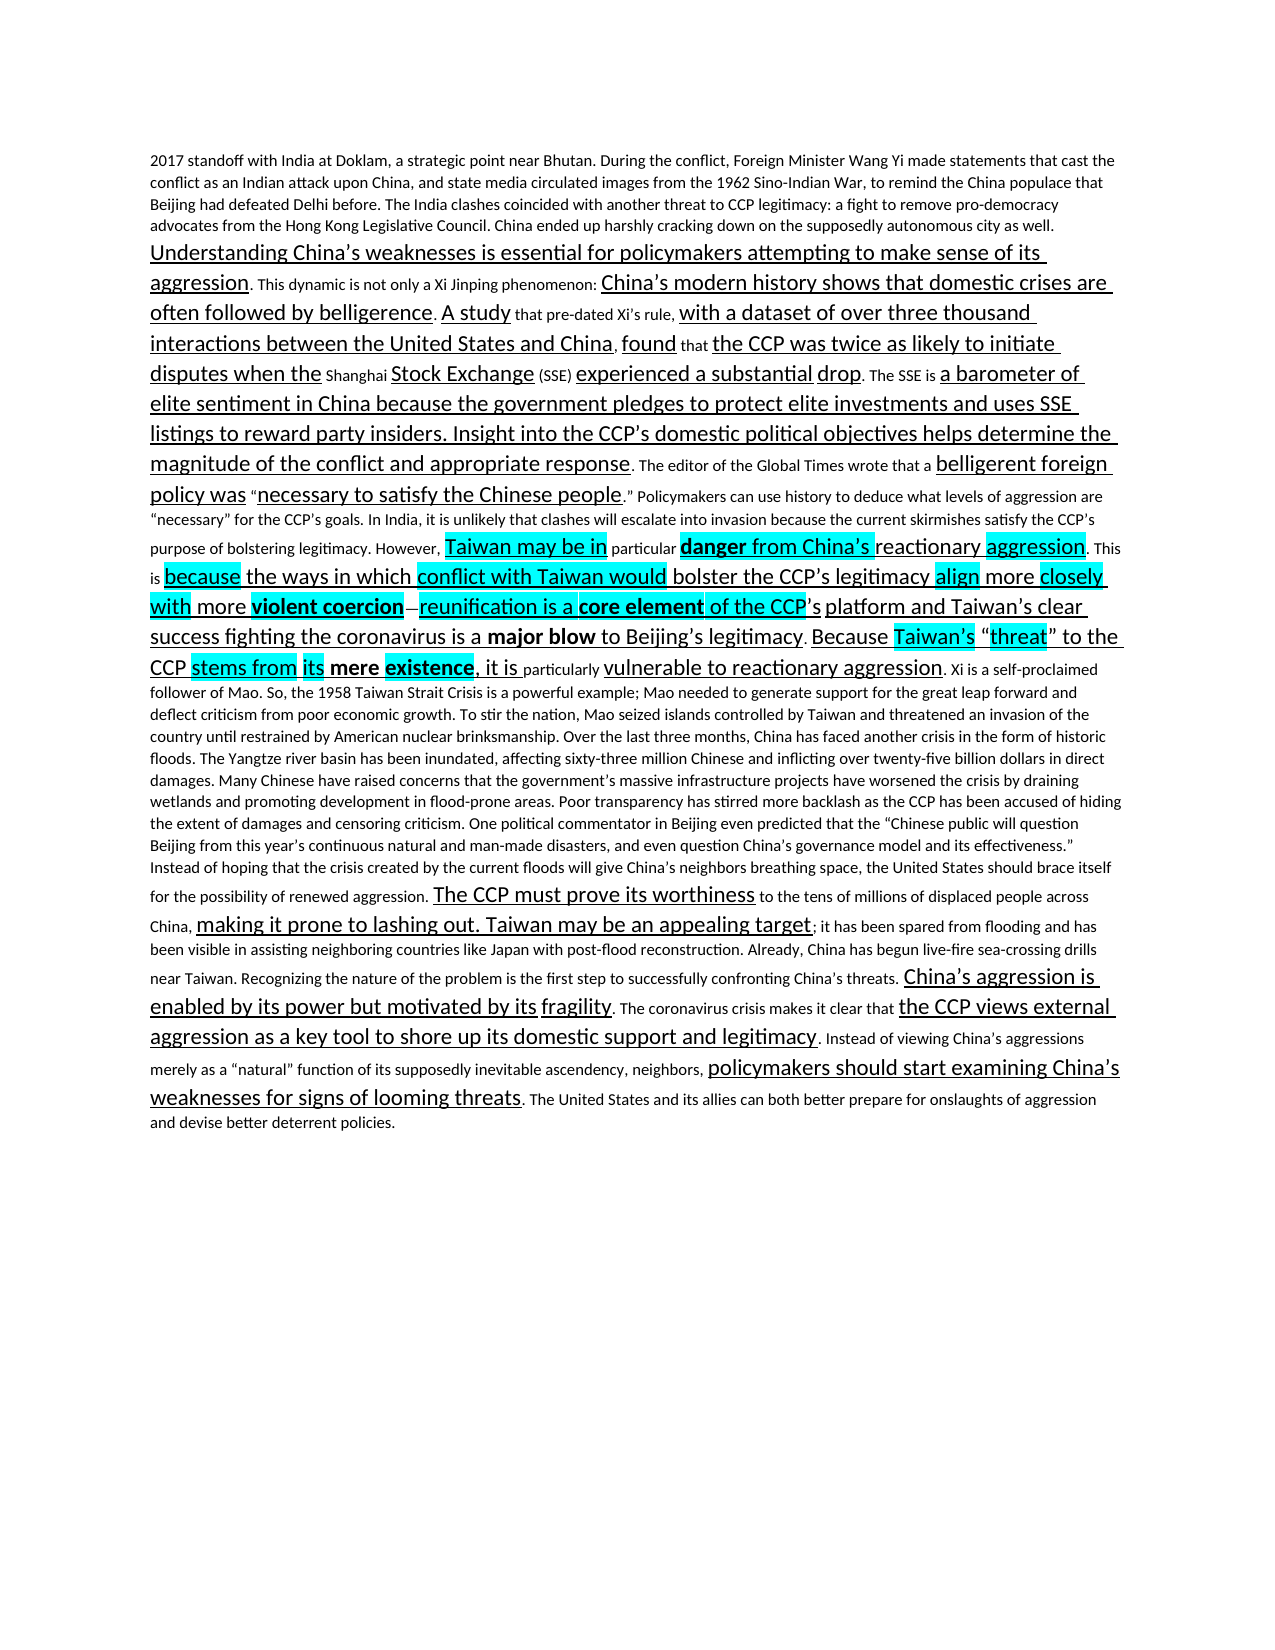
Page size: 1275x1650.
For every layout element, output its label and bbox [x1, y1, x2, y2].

text [150, 150, 1125, 1133]
